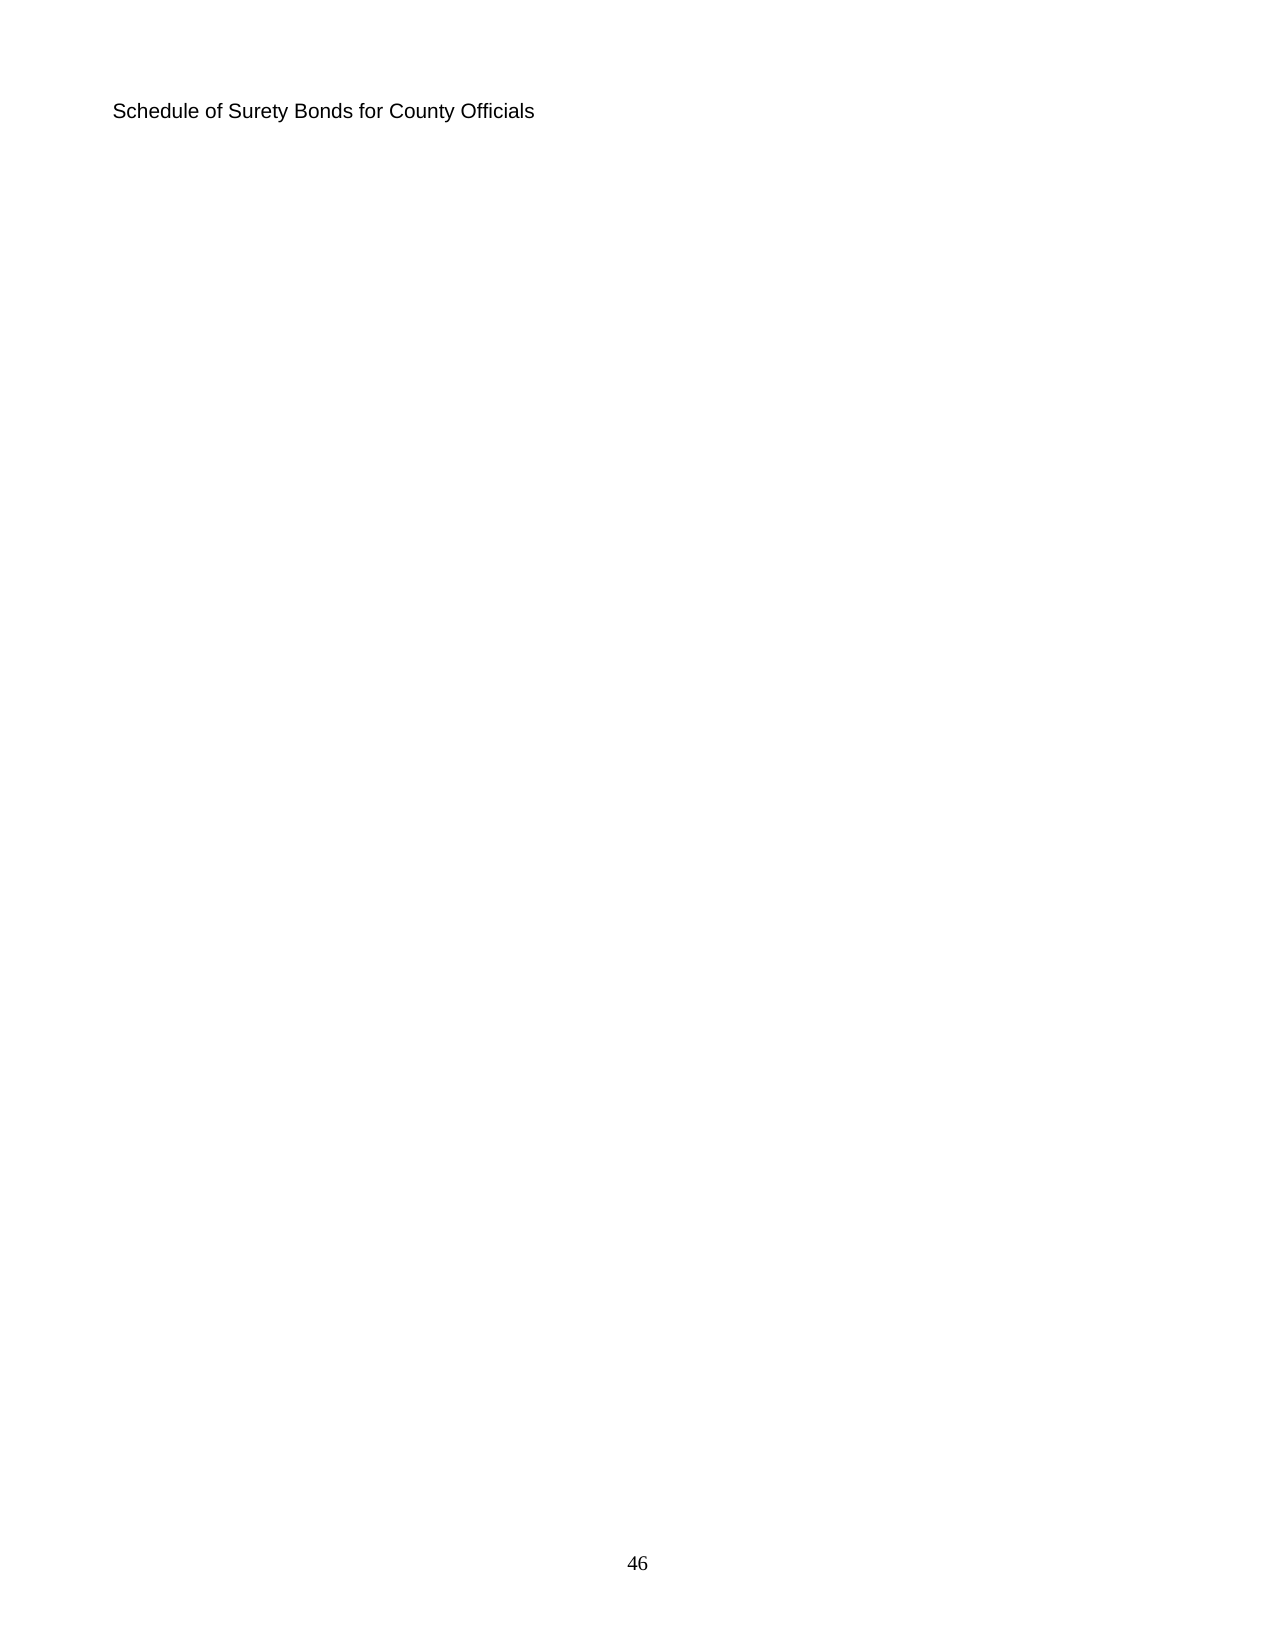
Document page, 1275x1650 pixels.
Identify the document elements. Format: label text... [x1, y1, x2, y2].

subtitle Schedule of Surety Bonds for County Officials [112, 99, 1162, 123]
